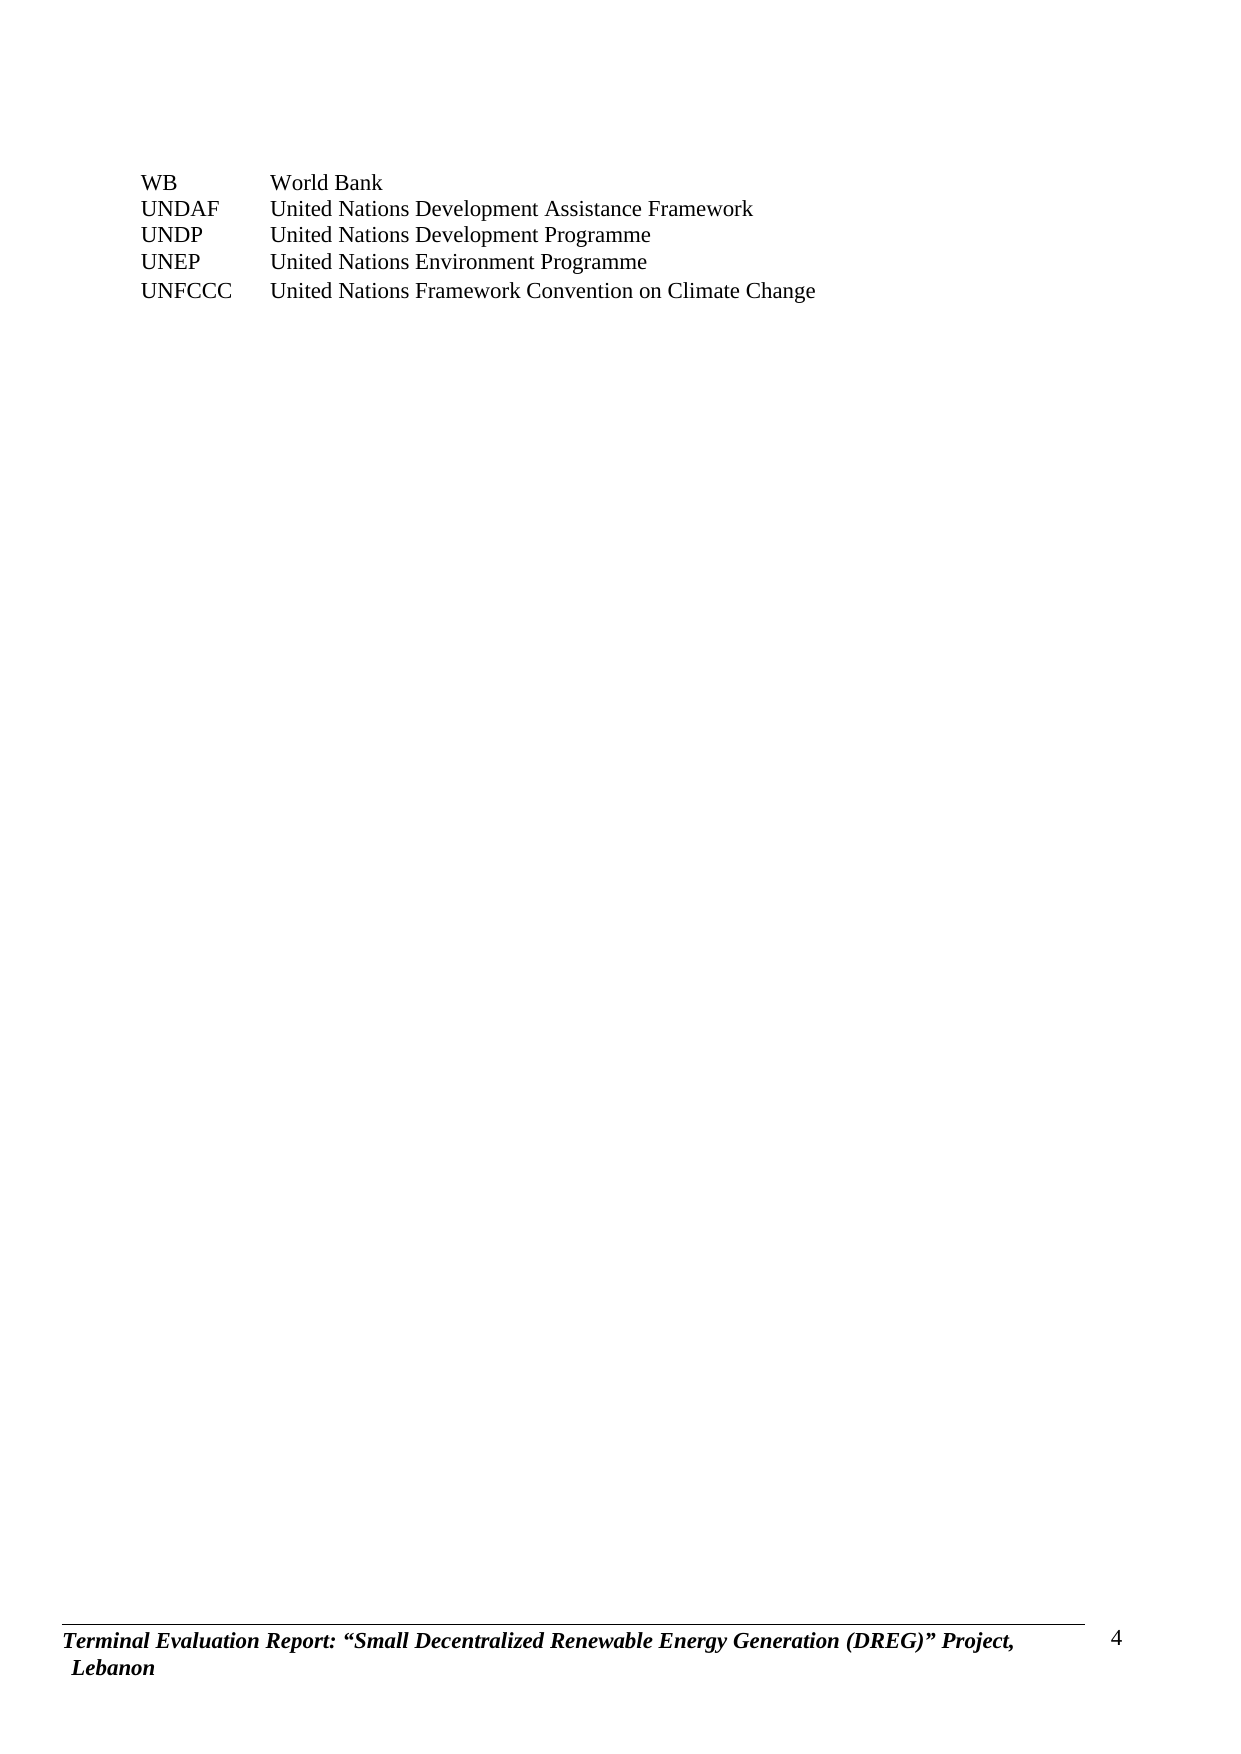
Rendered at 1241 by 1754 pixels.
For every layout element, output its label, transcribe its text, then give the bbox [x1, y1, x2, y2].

table_cell UNFCCC [129, 277, 259, 303]
table_cell United Nations Development Assistance Framework [259, 195, 1067, 221]
table_cell UNEP [129, 248, 259, 277]
table_cell World Bank [259, 169, 1067, 195]
table_cell United Nations Framework Convention on Climate Change [259, 277, 1067, 303]
table_cell United Nations Environment Programme [259, 248, 1067, 277]
table_cell UNDAF [129, 195, 259, 221]
table_cell United Nations Development Programme [259, 221, 1067, 248]
table_cell WB [129, 169, 259, 195]
table_cell UNDP [129, 221, 259, 248]
